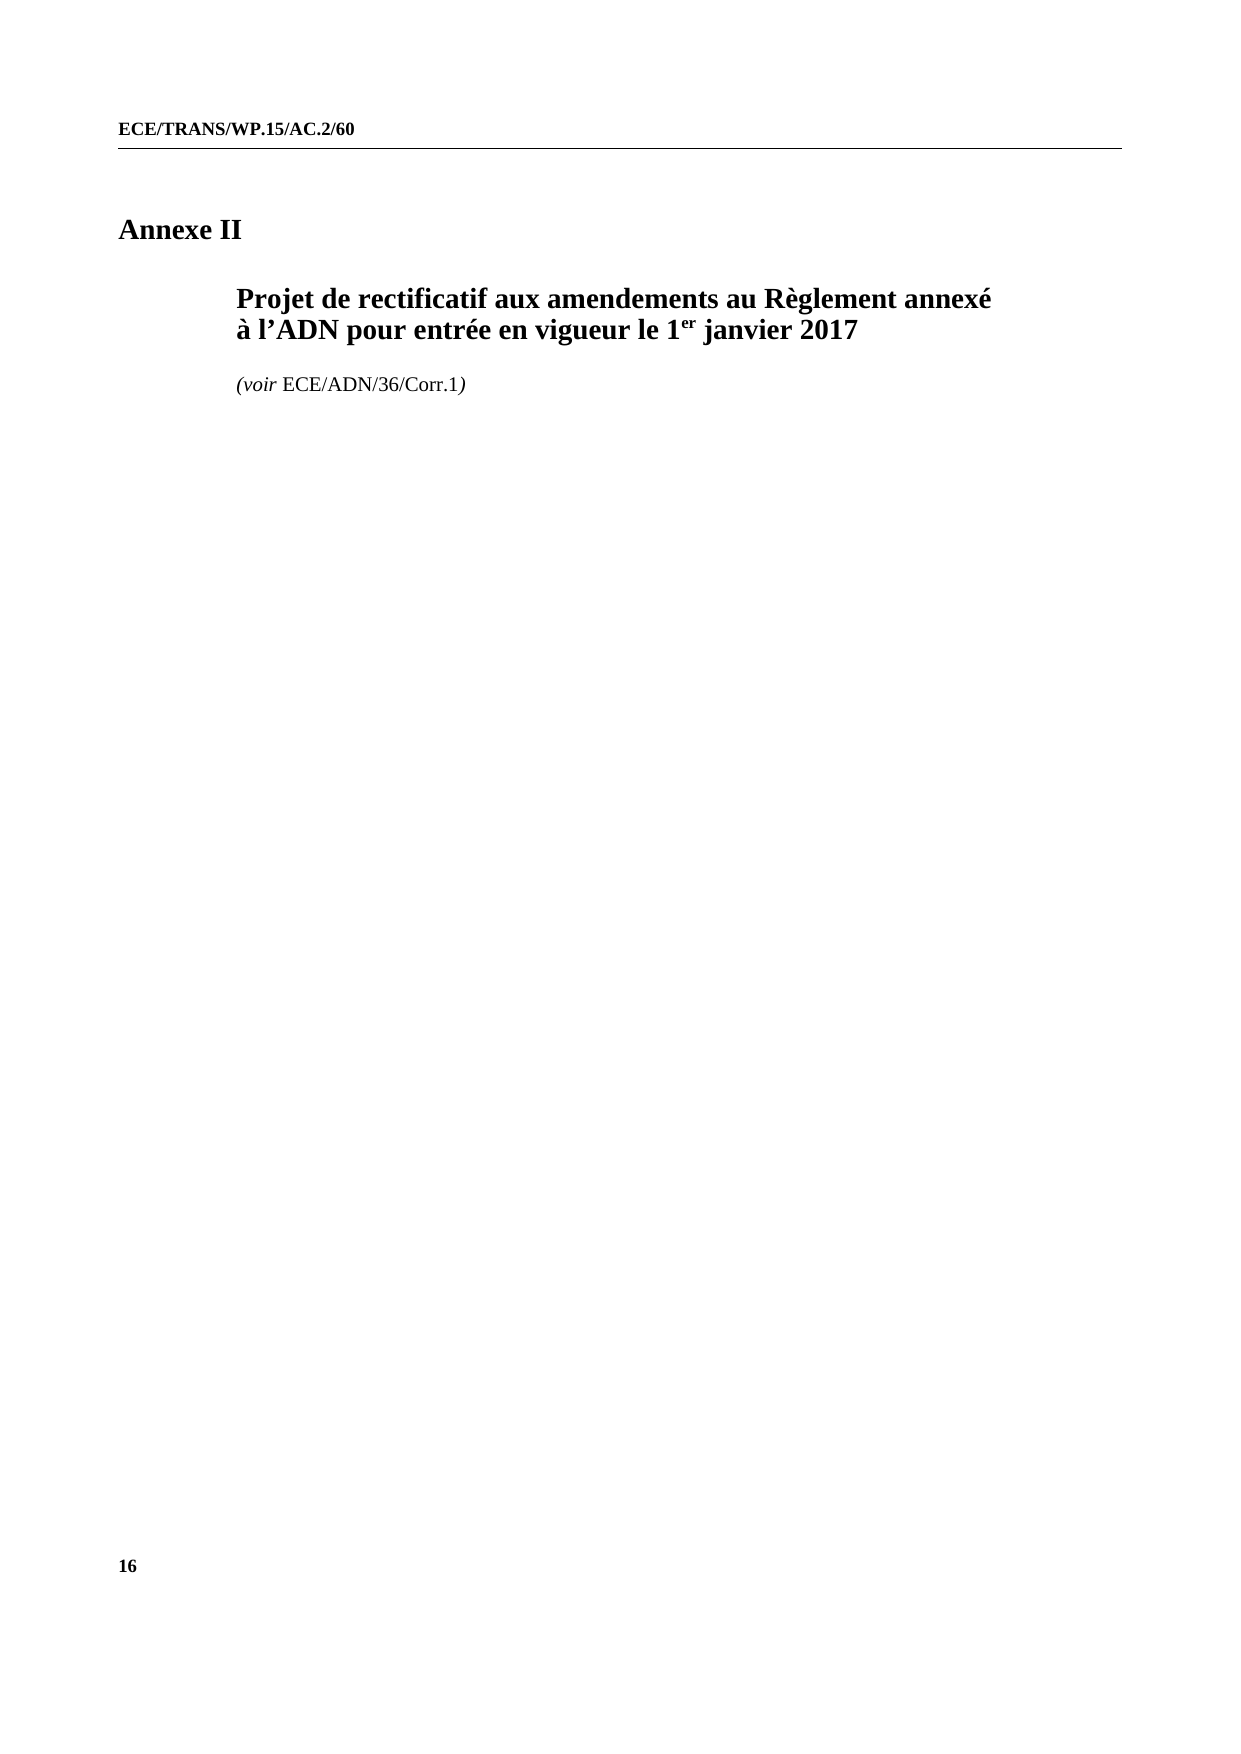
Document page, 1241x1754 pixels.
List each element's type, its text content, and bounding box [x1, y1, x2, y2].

text (voir ECE/ADN/36/Corr.1) [236, 371, 1004, 396]
text Annexe II [118, 215, 1004, 246]
text Projet de rectificatif aux amendements au Règlement annexé à l’ADN pour entrée en vigueur le 1er janvier 2017 [118, 283, 1004, 346]
